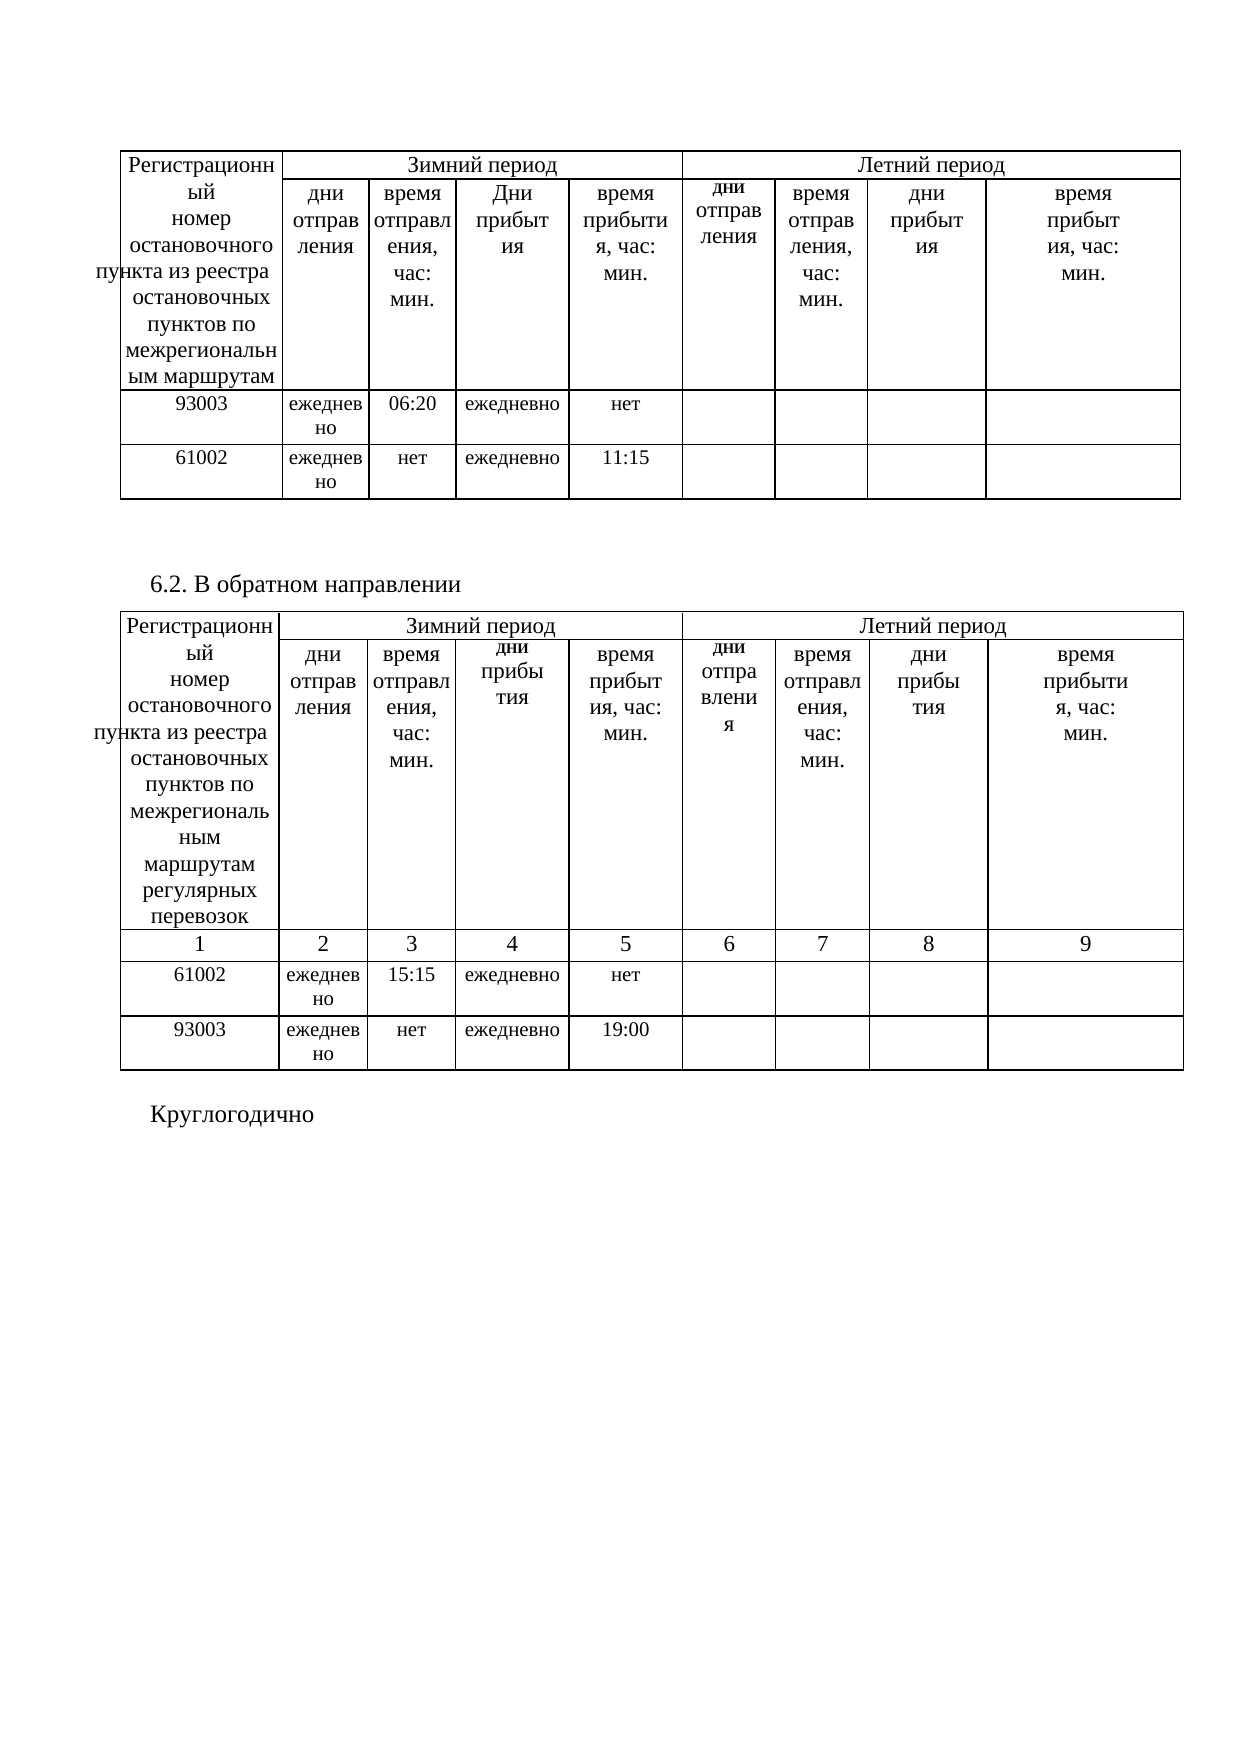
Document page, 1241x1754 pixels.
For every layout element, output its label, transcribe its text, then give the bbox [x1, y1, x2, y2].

table_cell [987, 445, 1180, 498]
table_cell время отправ ления, час: мин. [776, 180, 867, 389]
table_cell время прибыти я, час: мин. [570, 180, 682, 389]
table_cell 5 [570, 930, 682, 961]
table_cell ежедневно [457, 391, 568, 444]
table_cell время отправл ения, час: мин. [368, 640, 455, 929]
table_cell [683, 445, 774, 498]
table_cell 06:20 [370, 391, 455, 444]
table_cell [870, 1017, 987, 1069]
table_cell 61002 [121, 962, 278, 1015]
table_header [121, 152, 282, 389]
table_cell ДНИ прибы тия [456, 640, 568, 929]
table_cell ежедневно [280, 962, 367, 1015]
table_header Регистрационный номер остановочного пункта из реестра остановочных пунктов по межрегиональным маршрутам регулярных перевозок [121, 612, 279, 929]
table_cell дни прибы тия [870, 640, 987, 929]
table_cell нет [368, 1017, 455, 1069]
table_cell [989, 962, 1183, 1015]
table_cell дни отправ ления [283, 180, 368, 389]
table_header Зимний период [280, 612, 682, 639]
table_cell 4 [456, 930, 568, 961]
table_cell нет [570, 962, 682, 1015]
table_cell время прибыт ия, час: мин. [570, 640, 682, 929]
table_cell нет [570, 391, 682, 444]
table_cell 93003 [121, 1017, 278, 1069]
text Круглогодично [150, 1099, 1090, 1128]
table_cell [987, 391, 1180, 444]
table_cell 11:15 [570, 445, 682, 498]
table_cell ДНИ отправ ления [683, 180, 774, 389]
table_cell [776, 391, 867, 444]
table_cell дни отправ ления [280, 640, 367, 929]
table_cell 19:00 [570, 1017, 682, 1069]
table_cell 1 [121, 930, 278, 961]
table_cell [683, 1017, 775, 1069]
table_header Летний период [683, 612, 1183, 639]
table_cell время отправл ения, час: мин. [776, 640, 869, 929]
table_cell ДНИ отпра влени я [683, 640, 775, 929]
table_cell ежедневно [456, 1017, 568, 1069]
table_cell [683, 391, 774, 444]
table_cell нет [370, 445, 455, 498]
table_cell [776, 1017, 869, 1069]
table_cell ежедневно [283, 445, 368, 498]
table_cell Дни прибыт ия [457, 180, 568, 389]
table_cell [776, 445, 867, 498]
table_cell 6 [683, 930, 775, 961]
table_cell ежедневно [457, 445, 568, 498]
table_cell [868, 445, 985, 498]
table_cell 15:15 [368, 962, 455, 1015]
table_cell дни прибыт ия [868, 180, 985, 389]
table_cell время отправл ения, час: мин. [370, 180, 455, 389]
table_cell 7 [776, 930, 869, 961]
table_cell [683, 962, 775, 1015]
table_header Летний период [683, 152, 1180, 178]
table_cell 9 [989, 930, 1183, 961]
table_cell 2 [280, 930, 367, 961]
table_cell время прибыт ия, час: мин. [987, 180, 1180, 389]
table_header Зимний период [283, 152, 682, 178]
table_cell 93003 [121, 391, 282, 444]
table_cell [870, 962, 987, 1015]
text 6.2. В обратном направлении [150, 569, 1090, 598]
table_cell время прибыти я, час: мин. [989, 640, 1183, 929]
table_cell 8 [870, 930, 987, 961]
table_cell [776, 962, 869, 1015]
table_cell 61002 [121, 445, 282, 498]
table_cell ежедневно [456, 962, 568, 1015]
table_cell 3 [368, 930, 455, 961]
table_cell ежедневно [280, 1017, 367, 1069]
table_cell [868, 391, 985, 444]
table_cell ежедневно [283, 391, 368, 444]
table_cell [989, 1017, 1183, 1069]
